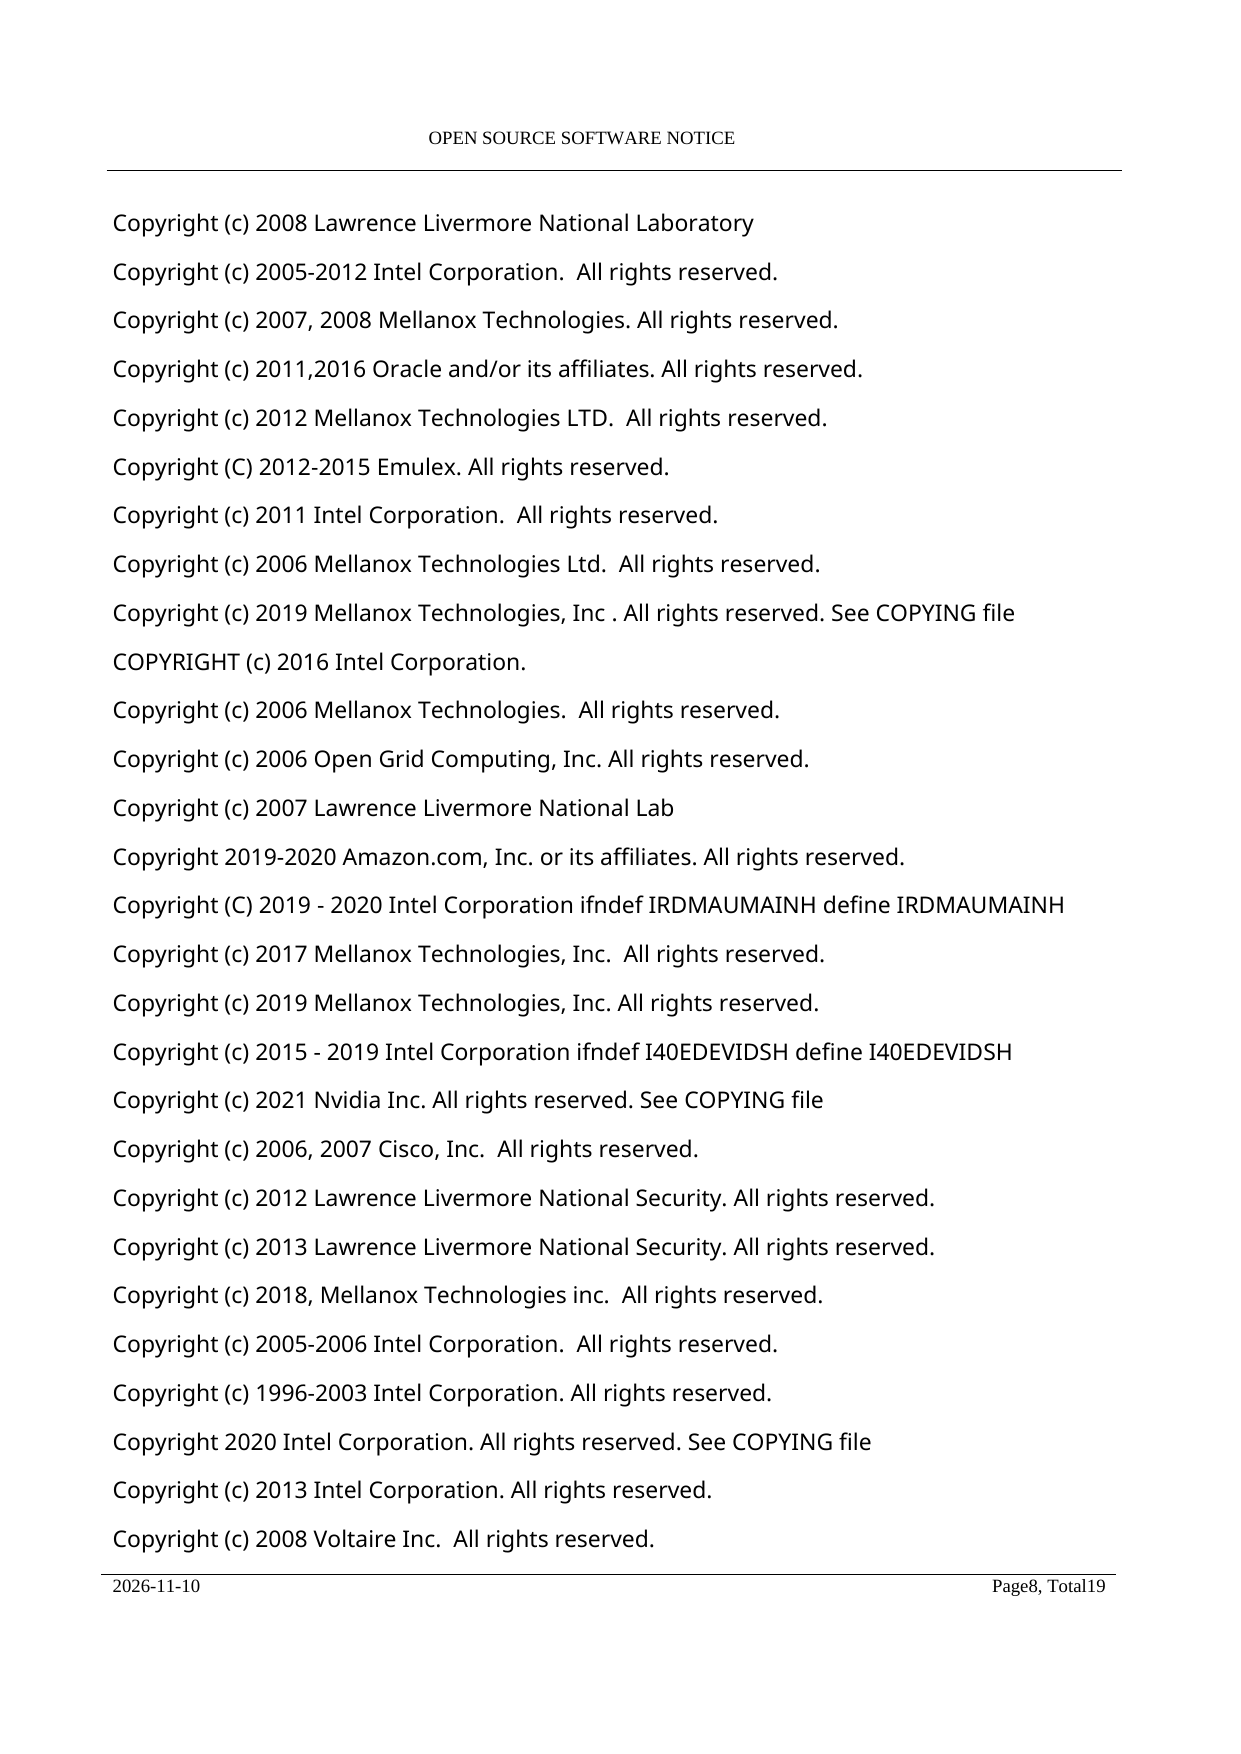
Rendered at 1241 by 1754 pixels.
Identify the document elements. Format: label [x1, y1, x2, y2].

text [112, 206, 1128, 1555]
